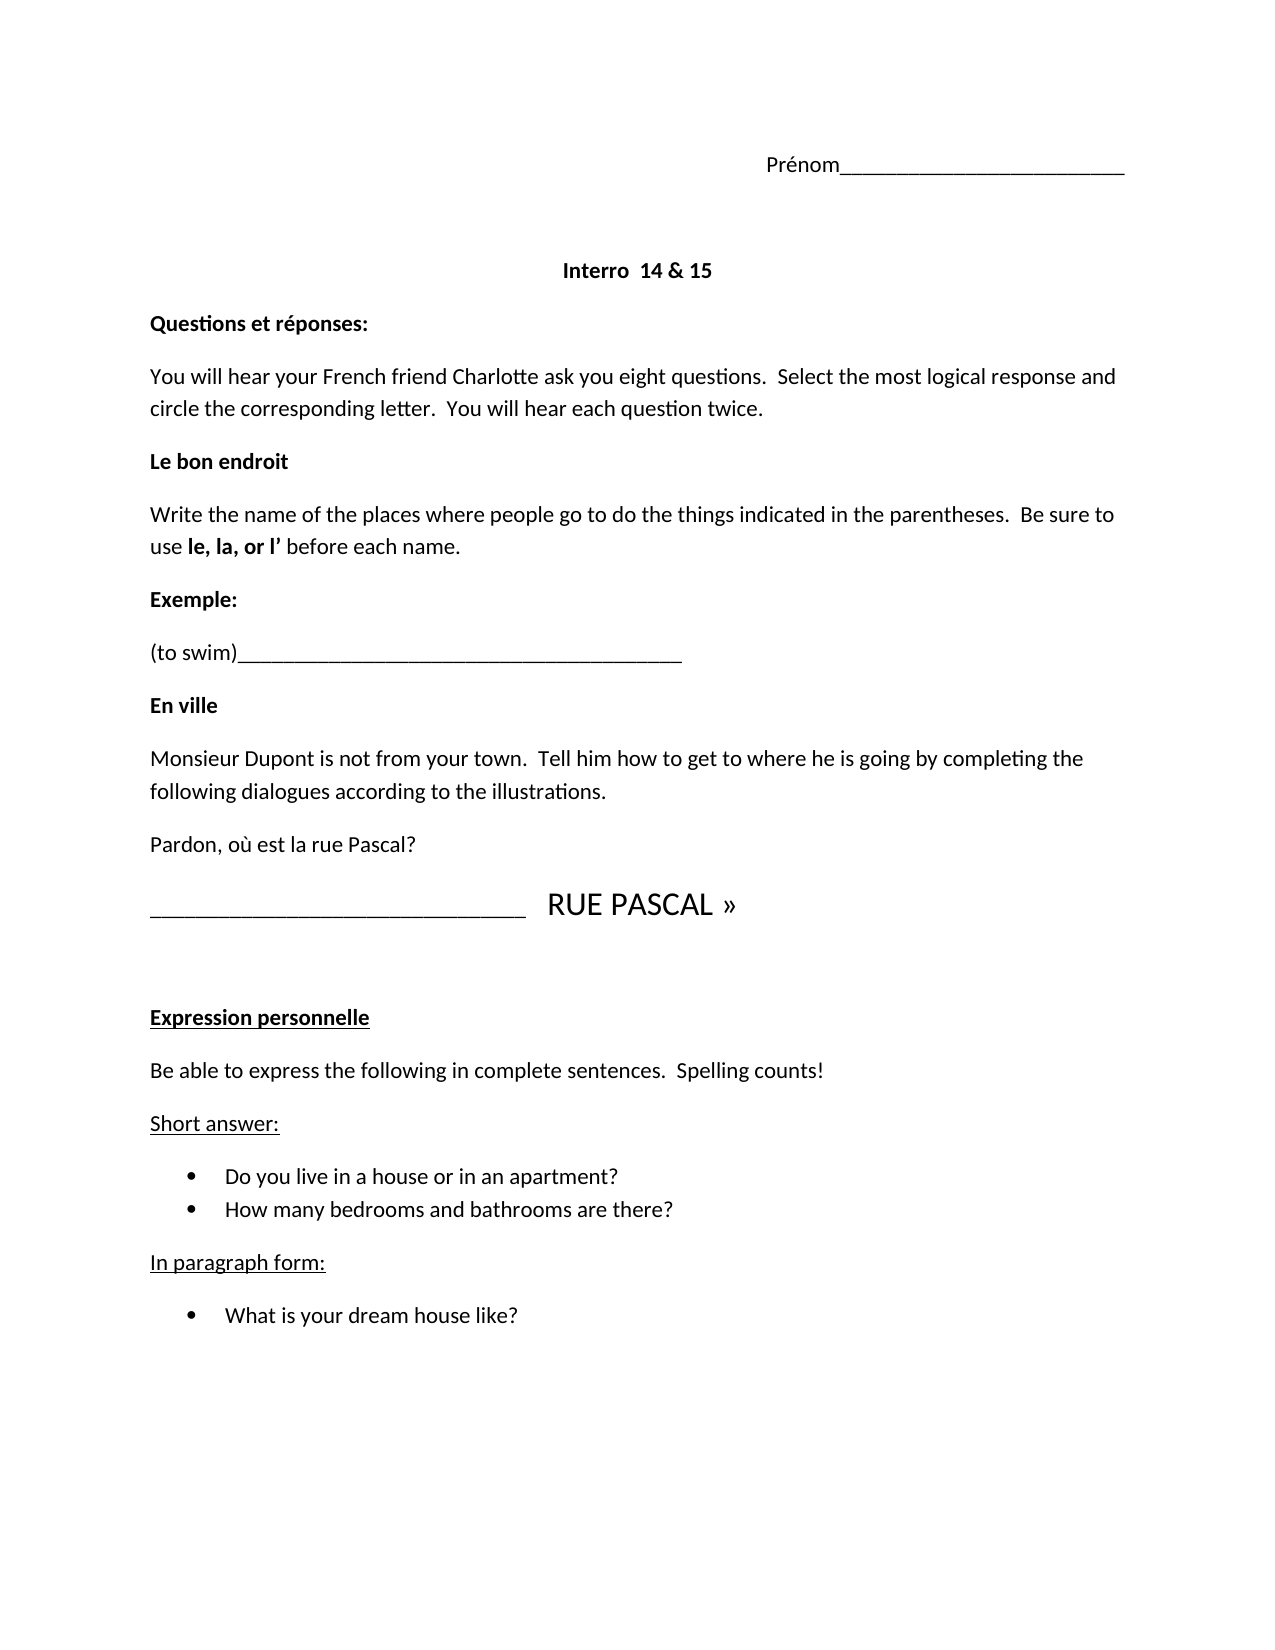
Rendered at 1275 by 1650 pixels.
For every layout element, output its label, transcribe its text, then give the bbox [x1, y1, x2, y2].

text Le bon endroit [150, 447, 1125, 475]
text Be able to express the following in complete sentences. Spelling counts! [150, 1056, 1125, 1084]
text Questions et réponses: [150, 309, 1125, 337]
text In paragraph form: [150, 1248, 1125, 1276]
text Write the name of the places where people go to do the things indicated in the parentheses. Be sure to use le, la, or l’ before each name. [150, 500, 1125, 561]
text Monsieur Dupont is not from your town. Tell him how to get to where he is going by completing the following dialogues according to the illustrations. [150, 744, 1125, 805]
text _________________________________ RUE PASCAL » [150, 883, 1125, 923]
text Exemple: [150, 586, 1125, 613]
text Interro 14 & 15 [150, 256, 1125, 284]
text You will hear your French friend Charlotte ask you eight questions. Select the most logical response and circle the corresponding letter. You will hear each question twice. [150, 362, 1125, 422]
text Short answer: [150, 1109, 1125, 1137]
text Pardon, où est la rue Pascal? [150, 830, 1125, 858]
list How many bedrooms and bathrooms are there? [187, 1195, 1125, 1223]
text Expression personnelle [150, 1003, 1125, 1031]
text (to swim)_______________________________________ [150, 638, 1125, 667]
text En ville [150, 692, 1125, 719]
text Prénom_________________________ [150, 150, 1125, 178]
list Do you live in a house or in an apartment? [187, 1162, 1125, 1191]
list What is your dream house like? [187, 1301, 1125, 1329]
